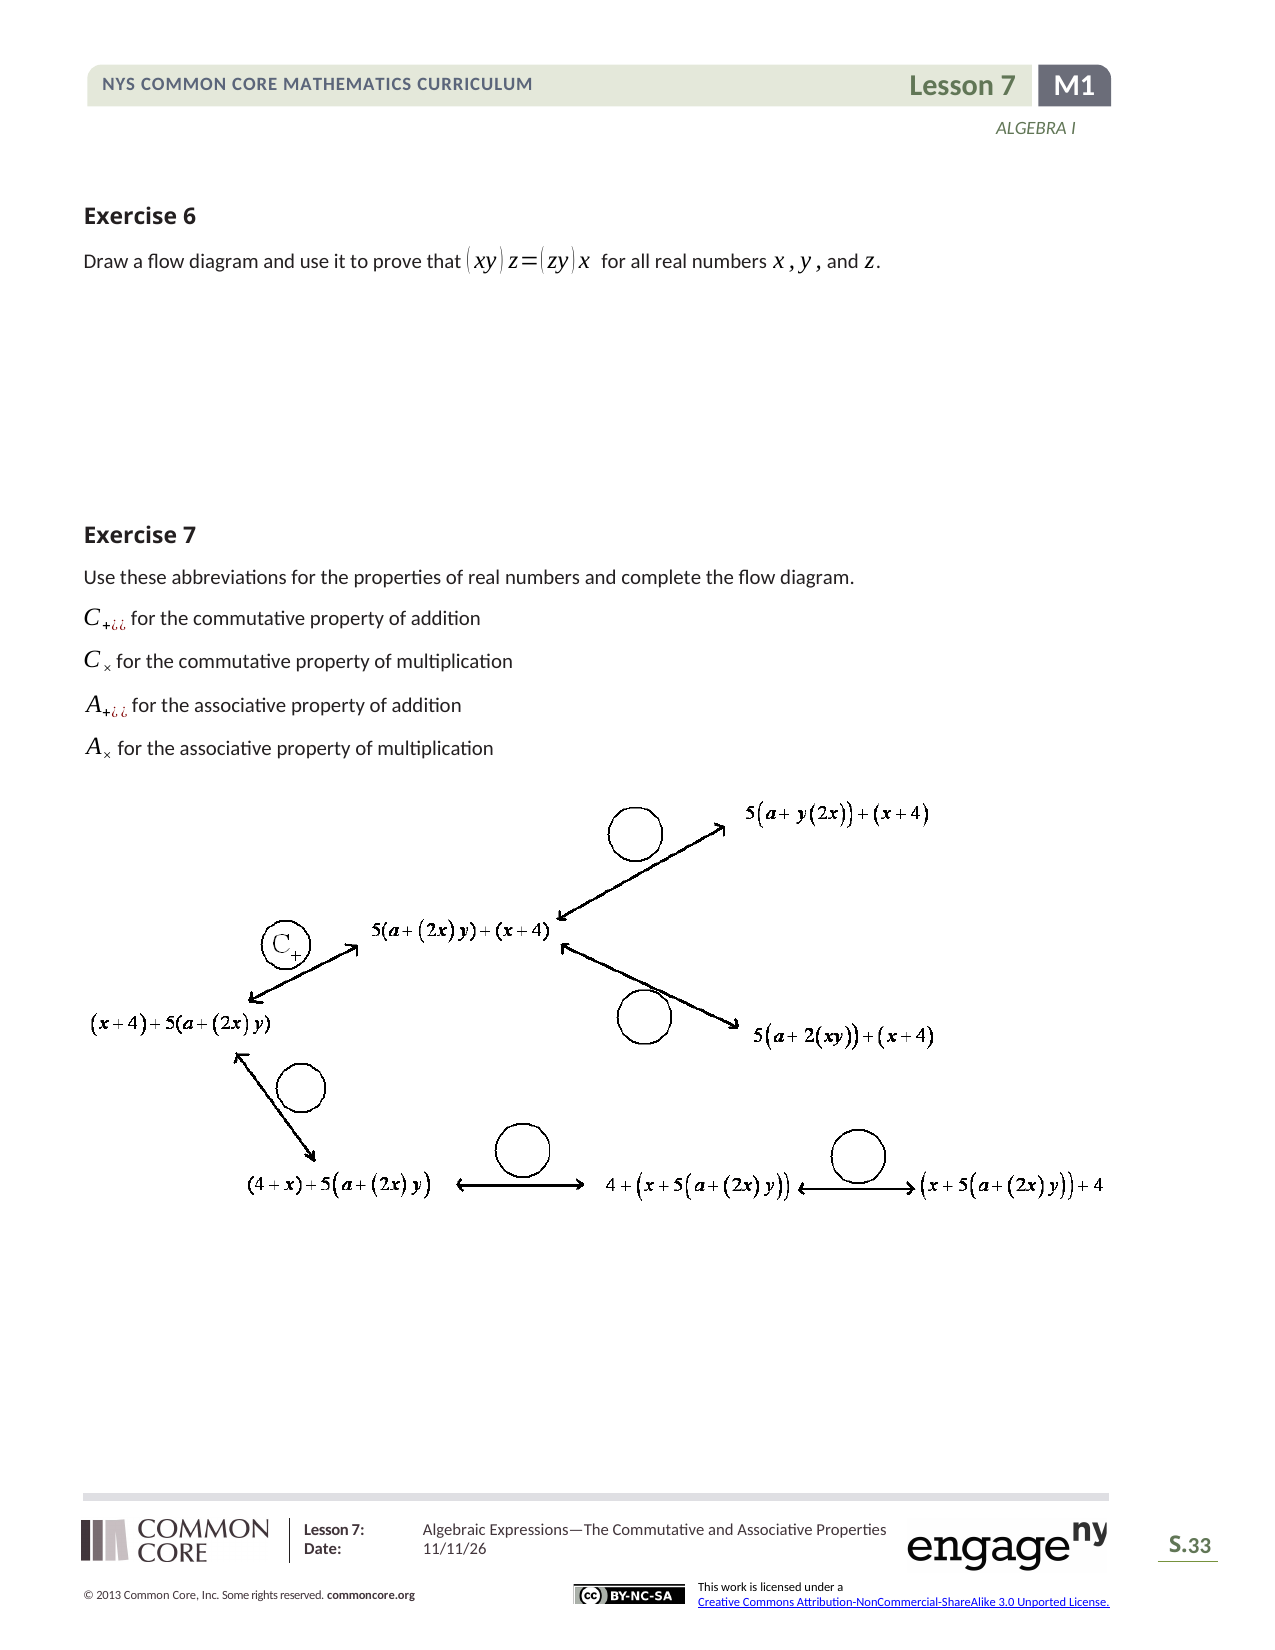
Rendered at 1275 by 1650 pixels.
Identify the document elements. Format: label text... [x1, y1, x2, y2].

text Exercise 7 [83, 519, 1108, 551]
text for the commutative property of addition [83, 604, 1108, 632]
text Draw a flow diagram and use it to prove that for all real numbers and . [83, 245, 1108, 276]
picture [906, 1518, 1107, 1573]
text for the associative property of multiplication [83, 732, 1108, 764]
text for the commutative property of multiplication [83, 646, 1108, 677]
picture [81, 1517, 269, 1562]
text for the associative property of addition [83, 691, 1108, 719]
picture [572, 1584, 685, 1604]
picture [82, 790, 1104, 1206]
text Use these abbreviations for the properties of real numbers and complete the flow diagram. [83, 564, 1108, 590]
text Exercise 6 [83, 200, 1108, 231]
